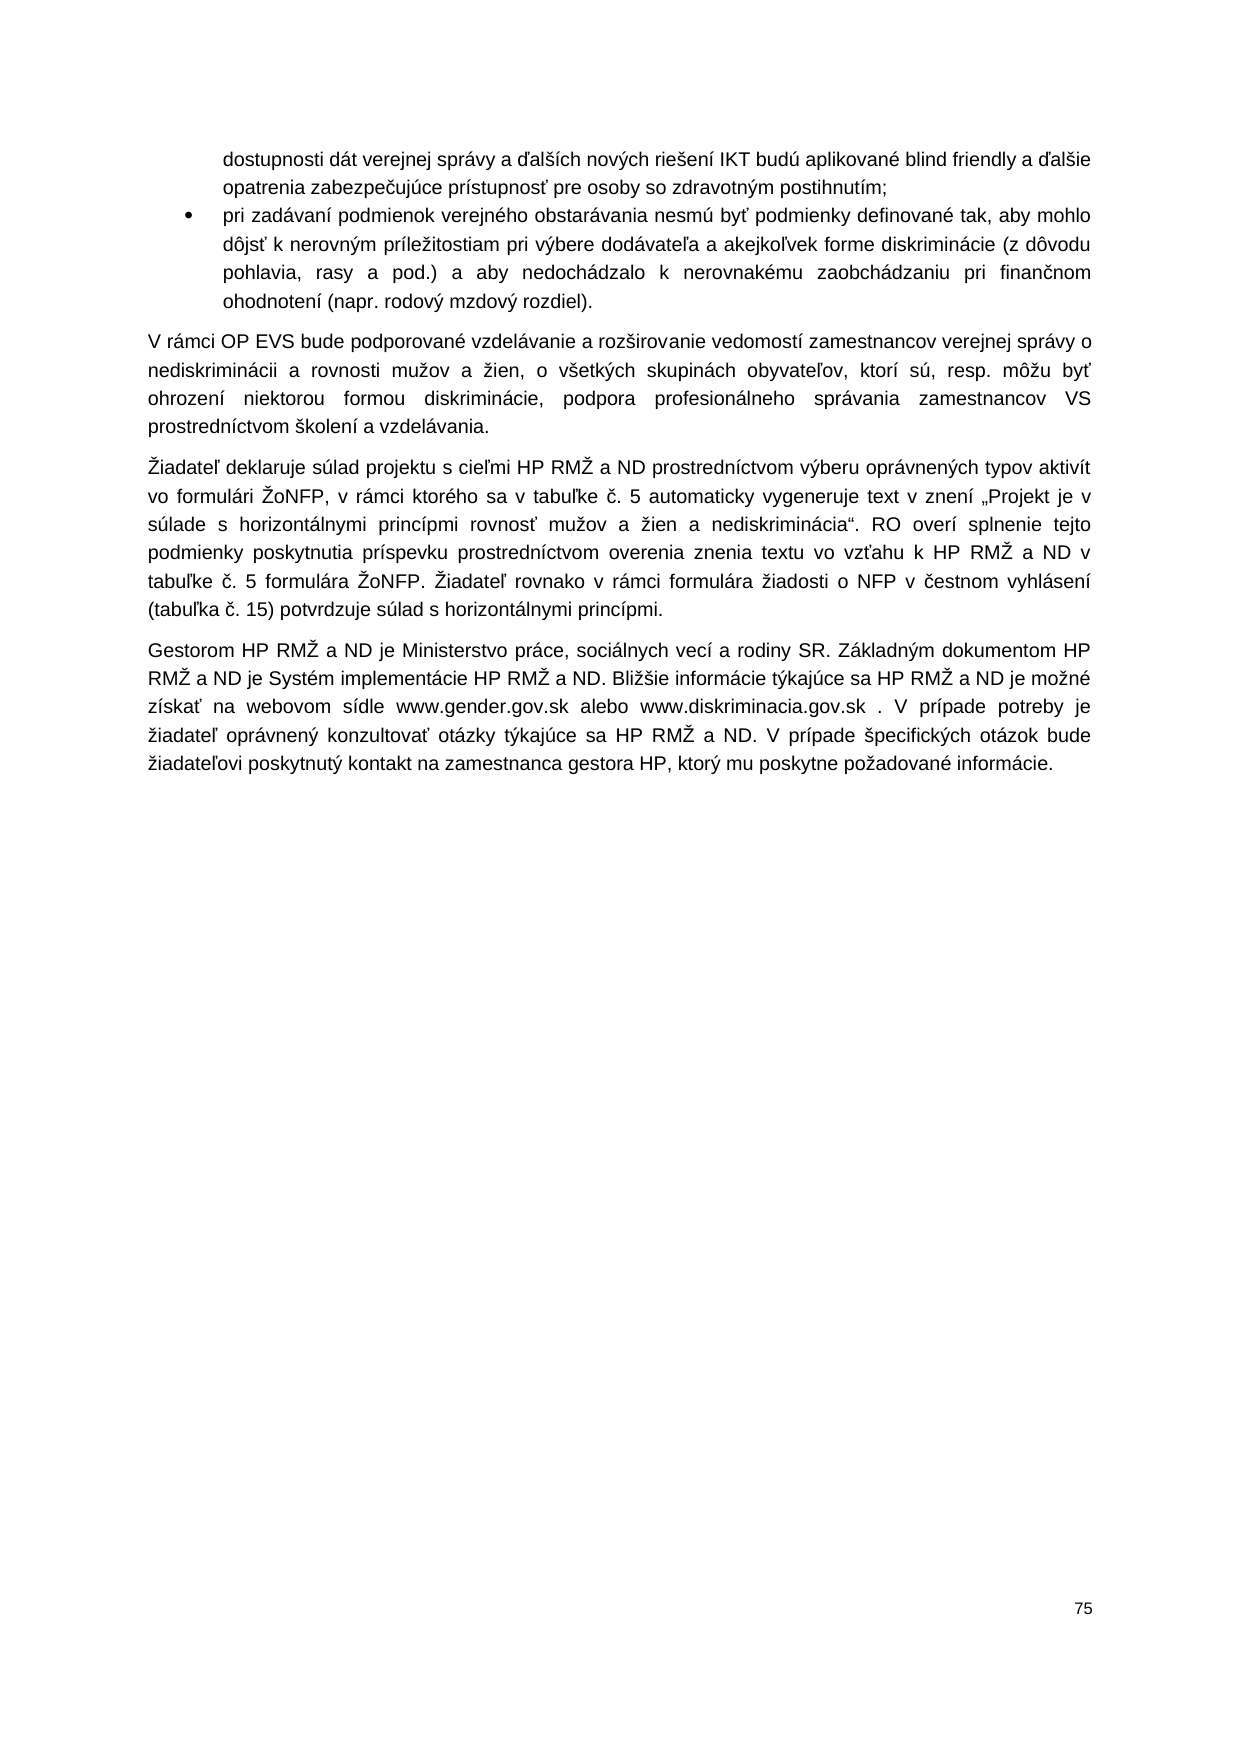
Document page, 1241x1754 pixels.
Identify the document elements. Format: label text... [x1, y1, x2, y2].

list pri zadávaní podmienok verejného obstarávania nesmú byť podmienky definované tak, aby mohlo dôjsť k nerovným príležitostiam pri výbere dodávateľa a akejkoľvek forme diskriminácie (z dôvodu pohlavia, rasy a pod.) a aby nedochádzalo k nerovnakému zaobchádzaniu pri finančnom ohodnotení (napr. rodový mzdový rozdiel). [185, 204, 1092, 312]
text Gestorom HP RMŽ a ND je Ministerstvo práce, sociálnych vecí a rodiny SR. Základným dokumentom HP RMŽ a ND je Systém implementácie HP RMŽ a ND. Bližšie informácie týkajúce sa HP RMŽ a ND je možné získať na webovom sídle www.gender.gov.sk alebo www.diskriminacia.gov.sk . V prípade potreby je žiadateľ oprávnený konzultovať otázky týkajúce sa HP RMŽ a ND. V prípade špecifických otázok bude žiadateľovi poskytnutý kontakt na zamestnanca gestora HP, ktorý mu poskytne požadované informácie. [148, 639, 1092, 775]
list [185, 148, 1092, 199]
text V rámci OP EVS bude podporované vzdelávanie a rozširovanie vedomostí zamestnancov verejnej správy o nediskriminácii a rovnosti mužov a žien, o všetkých skupinách obyvateľov, ktorí sú, resp. môžu byť ohrození niektorou formou diskriminácie, podpora profesionálneho správania zamestnancov VS prostredníctvom školení a vzdelávania. [148, 330, 1092, 438]
text Žiadateľ deklaruje súlad projektu s cieľmi HP RMŽ a ND prostredníctvom výberu oprávnených typov aktivít vo formulári ŽoNFP, v rámci ktorého sa v tabuľke č. 5 automaticky vygeneruje text v znení „Projekt je v súlade s horizontálnymi princípmi rovnosť mužov a žien a nediskriminácia“. RO overí splnenie tejto podmienky poskytnutia príspevku prostredníctvom overenia znenia textu vo vzťahu k HP RMŽ a ND v tabuľke č. 5 formulára ŽoNFP. Žiadateľ rovnako v rámci formulára žiadosti o NFP v čestnom vyhlásení (tabuľka č. 15) potvrdzuje súlad s horizontálnymi princípmi. [148, 456, 1092, 621]
